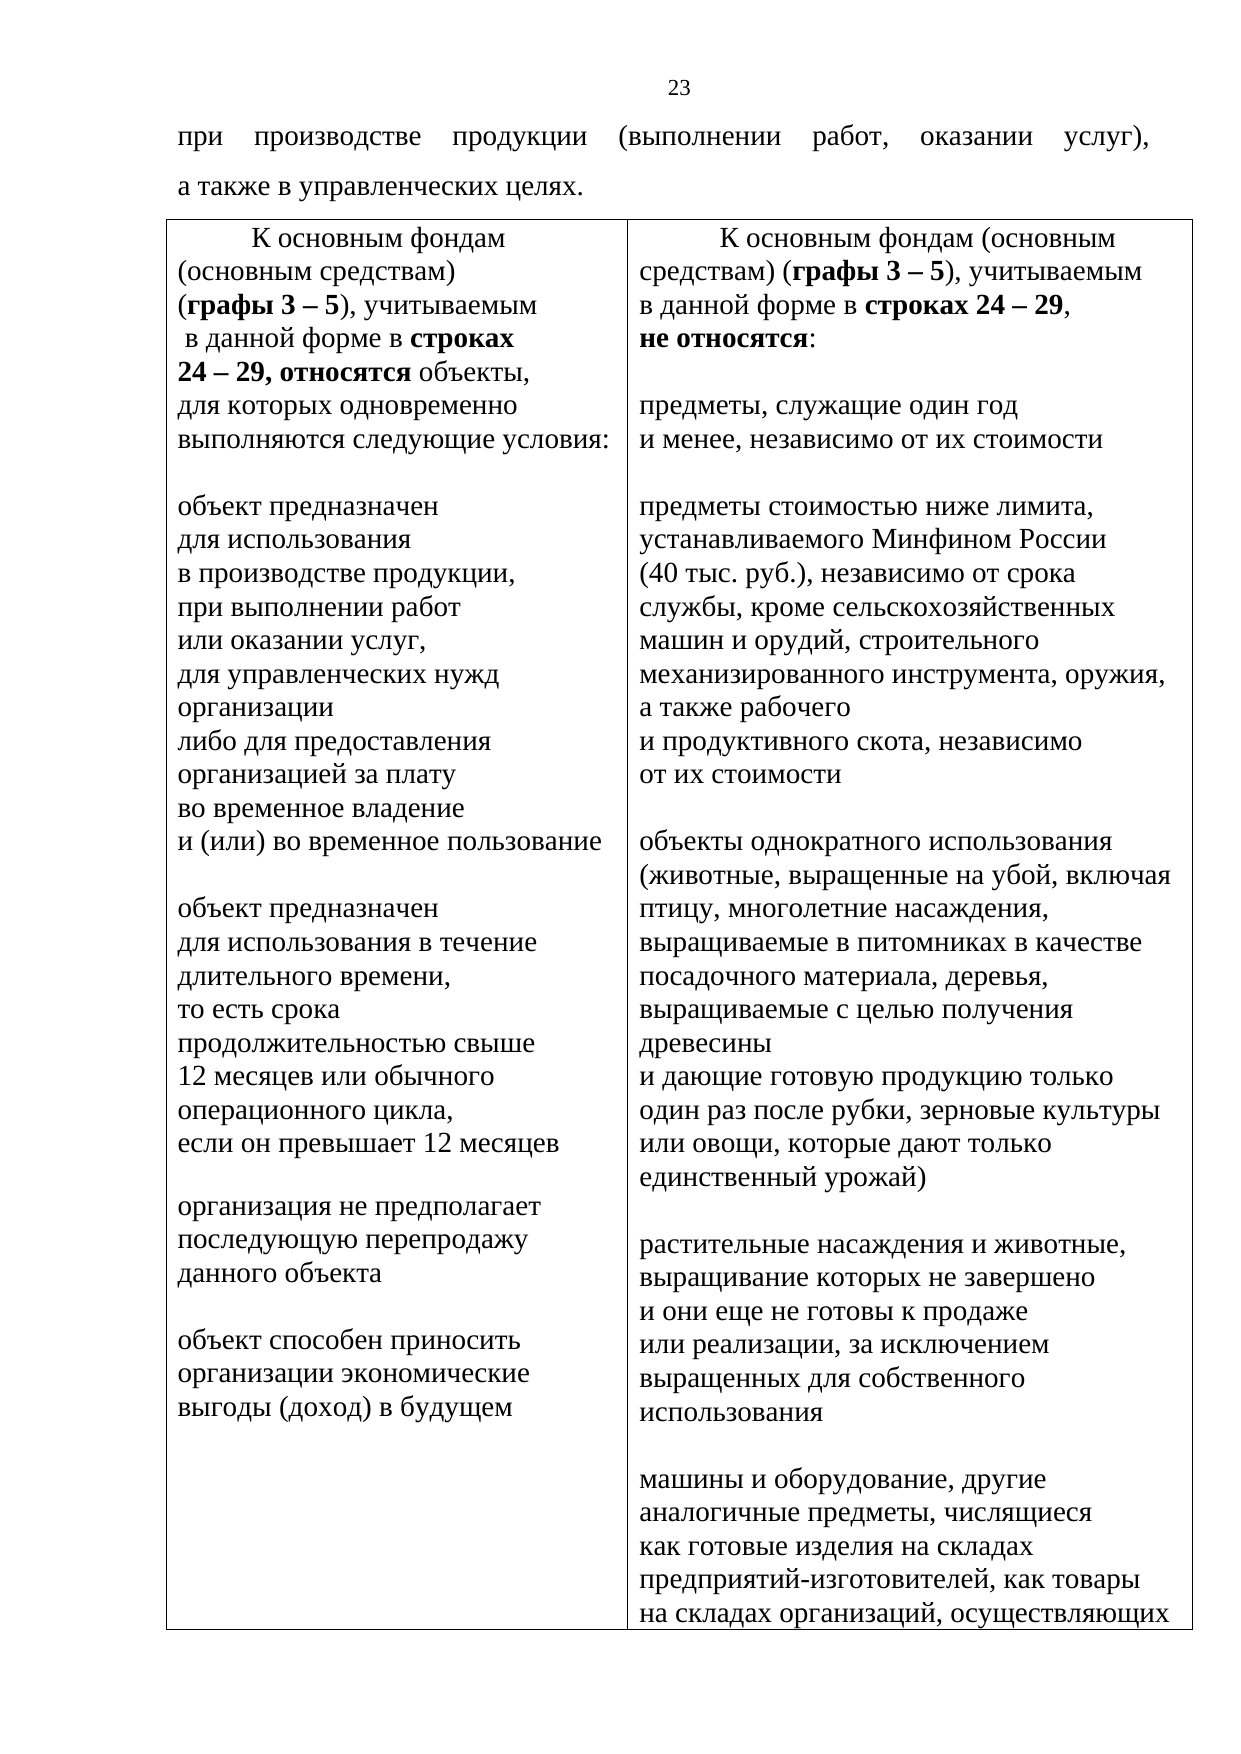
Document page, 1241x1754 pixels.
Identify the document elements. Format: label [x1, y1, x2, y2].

table_header [628, 220, 1192, 1628]
text [177, 118, 1181, 202]
table_header [167, 220, 627, 1628]
